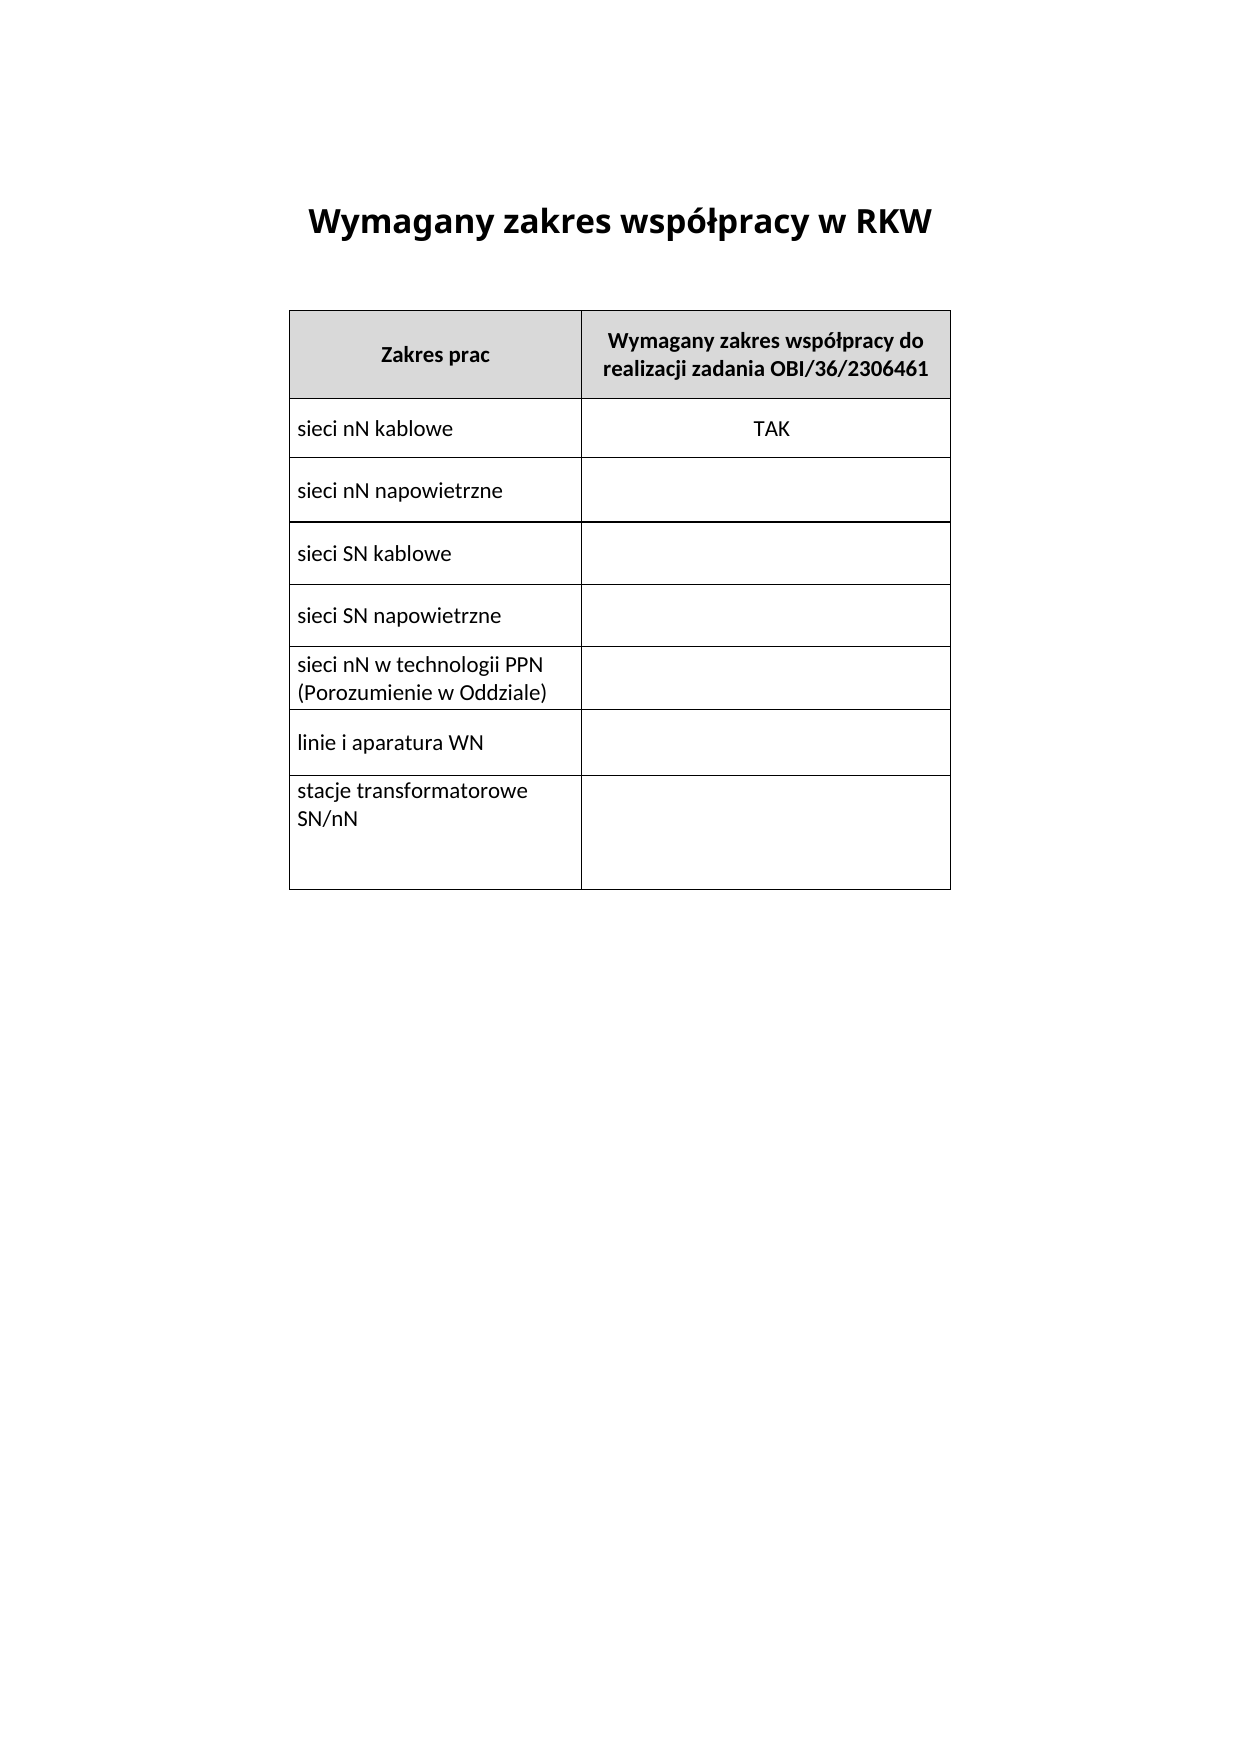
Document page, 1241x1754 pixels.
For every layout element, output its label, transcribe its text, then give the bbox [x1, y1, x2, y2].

table_cell [582, 647, 950, 708]
table_cell sieci nN napowietrzne [290, 458, 581, 521]
table_cell sieci SN kablowe [290, 523, 581, 584]
table_cell linie i aparatura WN [290, 710, 581, 775]
subtitle Wymagany zakres współpracy w RKW [148, 198, 1093, 243]
table_header Zakres prac [290, 311, 581, 398]
table_header Wymagany zakres współpracy do realizacji zadania OBI/36/2306461 [582, 311, 950, 398]
table_cell [582, 458, 950, 521]
table_cell [582, 776, 950, 888]
table_cell sieci SN napowietrzne [290, 585, 581, 646]
table_cell [582, 585, 950, 646]
table_cell [582, 523, 950, 584]
table_cell stacje transformatorowe SN/nN [290, 776, 581, 888]
table_cell sieci nN w technologii PPN (Porozumienie w Oddziale) [290, 647, 581, 708]
table_cell sieci nN kablowe [290, 399, 581, 457]
table_cell TAK [582, 399, 950, 457]
table_cell [582, 710, 950, 775]
